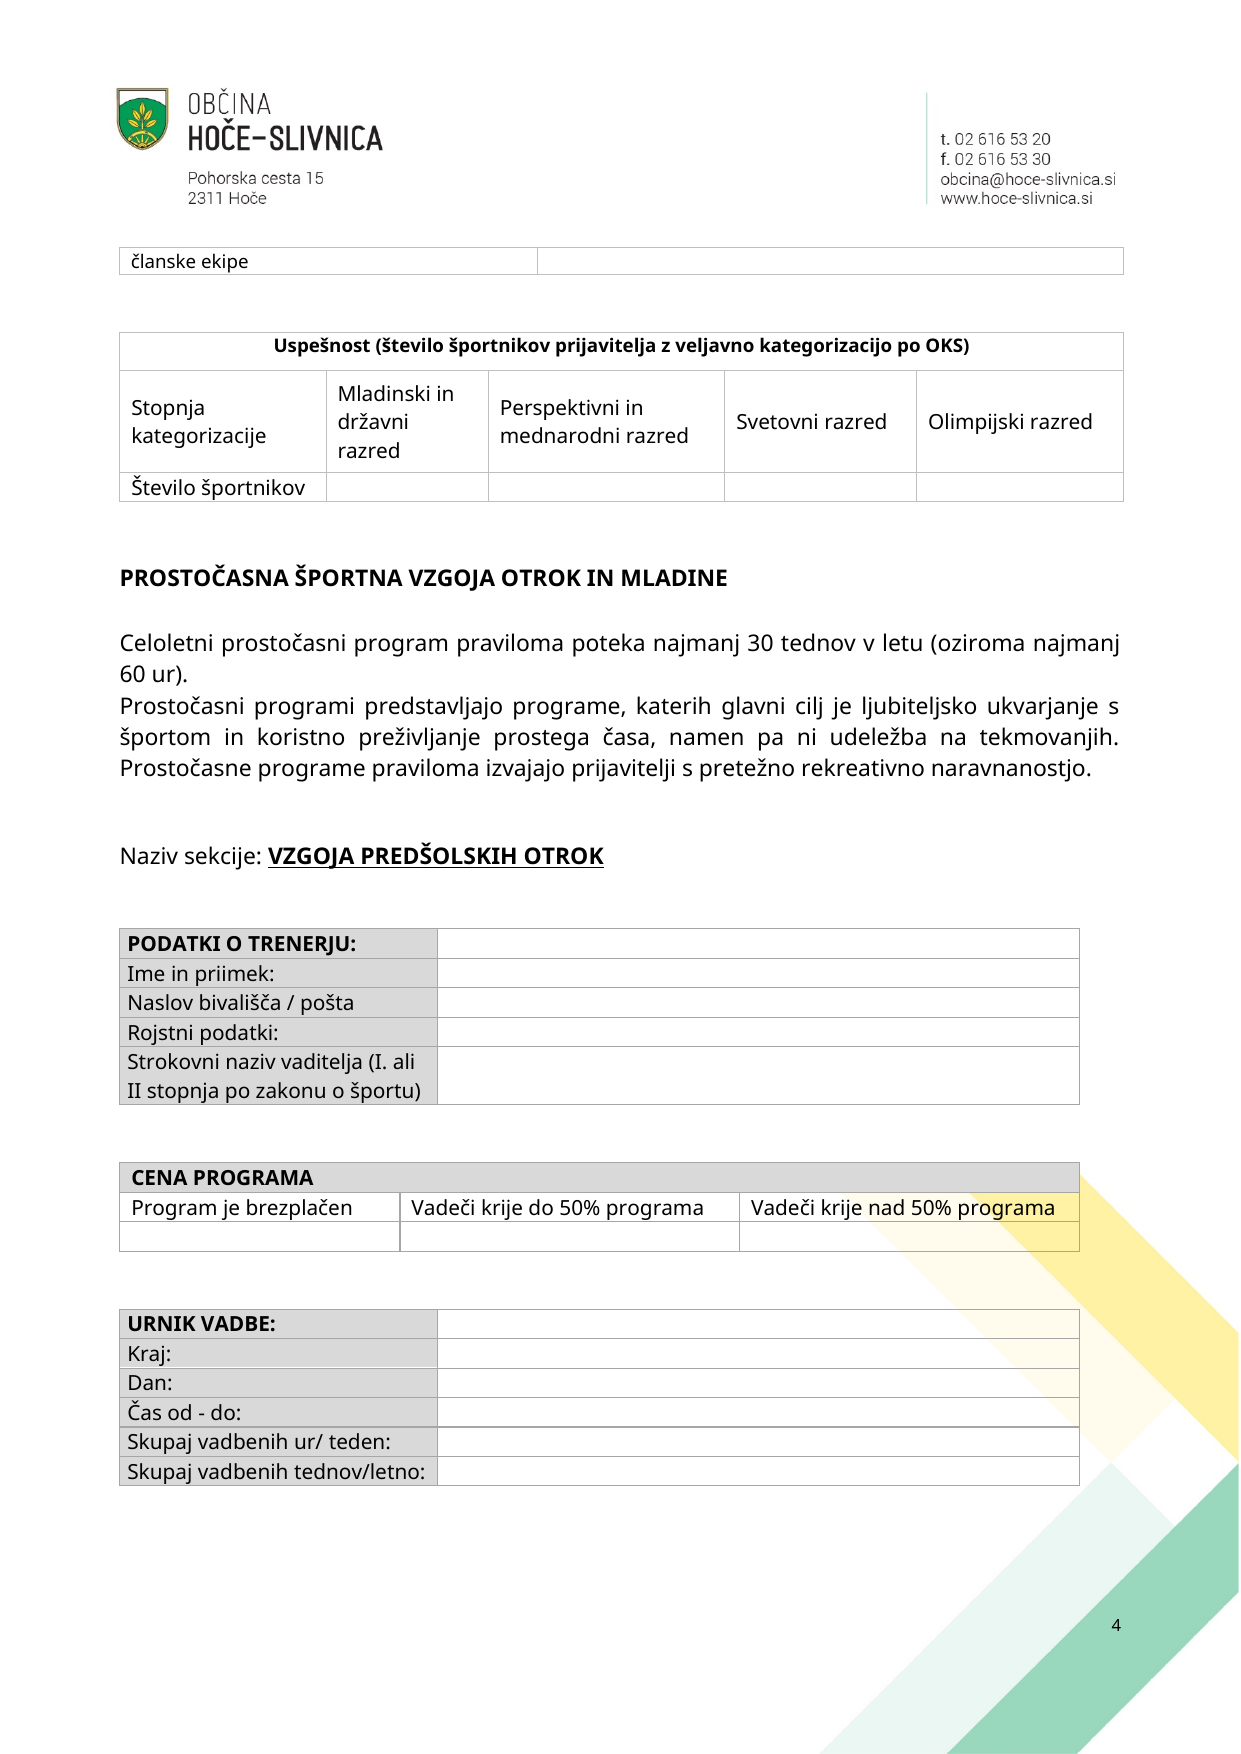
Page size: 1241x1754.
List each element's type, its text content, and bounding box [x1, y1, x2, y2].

table_cell [438, 1018, 1079, 1046]
table_header [438, 929, 1079, 958]
table_cell Stopnja kategorizacije [120, 371, 326, 472]
text Celoletni prostočasni program praviloma poteka najmanj 30 tednov v letu (oziroma najmanj 60 ur). [119, 627, 1121, 689]
table_cell Naslov bivališča / pošta [120, 988, 437, 1017]
table_cell Ime in priimek: [120, 959, 437, 987]
table_cell [438, 1047, 1079, 1104]
table_cell [438, 1398, 1079, 1426]
text Naziv sekcije: VZGOJA PREDŠOLSKIH OTROK [119, 840, 1121, 871]
table_cell Olimpijski razred [917, 371, 1123, 472]
table_cell [401, 1222, 739, 1251]
table_header Uspešnost (število športnikov prijavitelja z veljavno kategorizacijo po OKS) [120, 333, 1123, 370]
table_cell [438, 1369, 1079, 1397]
table_cell Čas od - do: [120, 1398, 437, 1426]
table_cell Program je brezplačen [120, 1193, 399, 1221]
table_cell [120, 248, 537, 274]
table_cell Svetovni razred [725, 371, 916, 472]
table_header PODATKI O TRENERJU: [120, 929, 437, 958]
table_cell [438, 1428, 1079, 1456]
table_cell [438, 988, 1079, 1017]
table_cell Dan: [120, 1369, 437, 1397]
table_cell [438, 1339, 1079, 1367]
table_cell Skupaj vadbenih tednov/letno: [120, 1457, 437, 1485]
table_cell [120, 1222, 399, 1251]
table_cell Strokovni naziv vaditelja (I. ali II stopnja po zakonu o športu) [120, 1047, 437, 1104]
table_cell [538, 248, 1123, 274]
table_header CENA PROGRAMA [120, 1163, 1079, 1192]
text PROSTOČASNA ŠPORTNA VZGOJA OTROK IN MLADINE [119, 562, 1121, 593]
table_cell Rojstni podatki: [120, 1018, 437, 1046]
text Prostočasni programi predstavljajo programe, katerih glavni cilj je ljubiteljsko ukvarjanje s športom in koristno preživljanje prostega časa, namen pa ni udeležba na tekmovanjih. Prostočasne programe praviloma izvajajo prijavitelji s pretežno rekreativno naravnanostjo. [119, 689, 1121, 783]
table_cell [438, 1457, 1079, 1485]
table_cell Kraj: [120, 1339, 437, 1367]
table_cell [438, 959, 1079, 987]
table_cell Vadeči krije nad 50% programa [740, 1193, 1079, 1221]
table_cell [327, 473, 488, 501]
table_cell Število športnikov [120, 473, 326, 501]
table_header URNIK VADBE: [120, 1310, 437, 1338]
table_cell [740, 1222, 1079, 1251]
table_cell Mladinski in državni razred [327, 371, 488, 472]
table_cell [917, 473, 1123, 501]
table_cell Perspektivni in mednarodni razred [489, 371, 724, 472]
table_cell Vadeči krije do 50% programa [401, 1193, 739, 1221]
table_header [438, 1310, 1079, 1338]
picture [0, 0, 1239, 1754]
table_cell [489, 473, 724, 501]
table_cell Skupaj vadbenih ur/ teden: [120, 1428, 437, 1456]
table_cell [725, 473, 916, 501]
